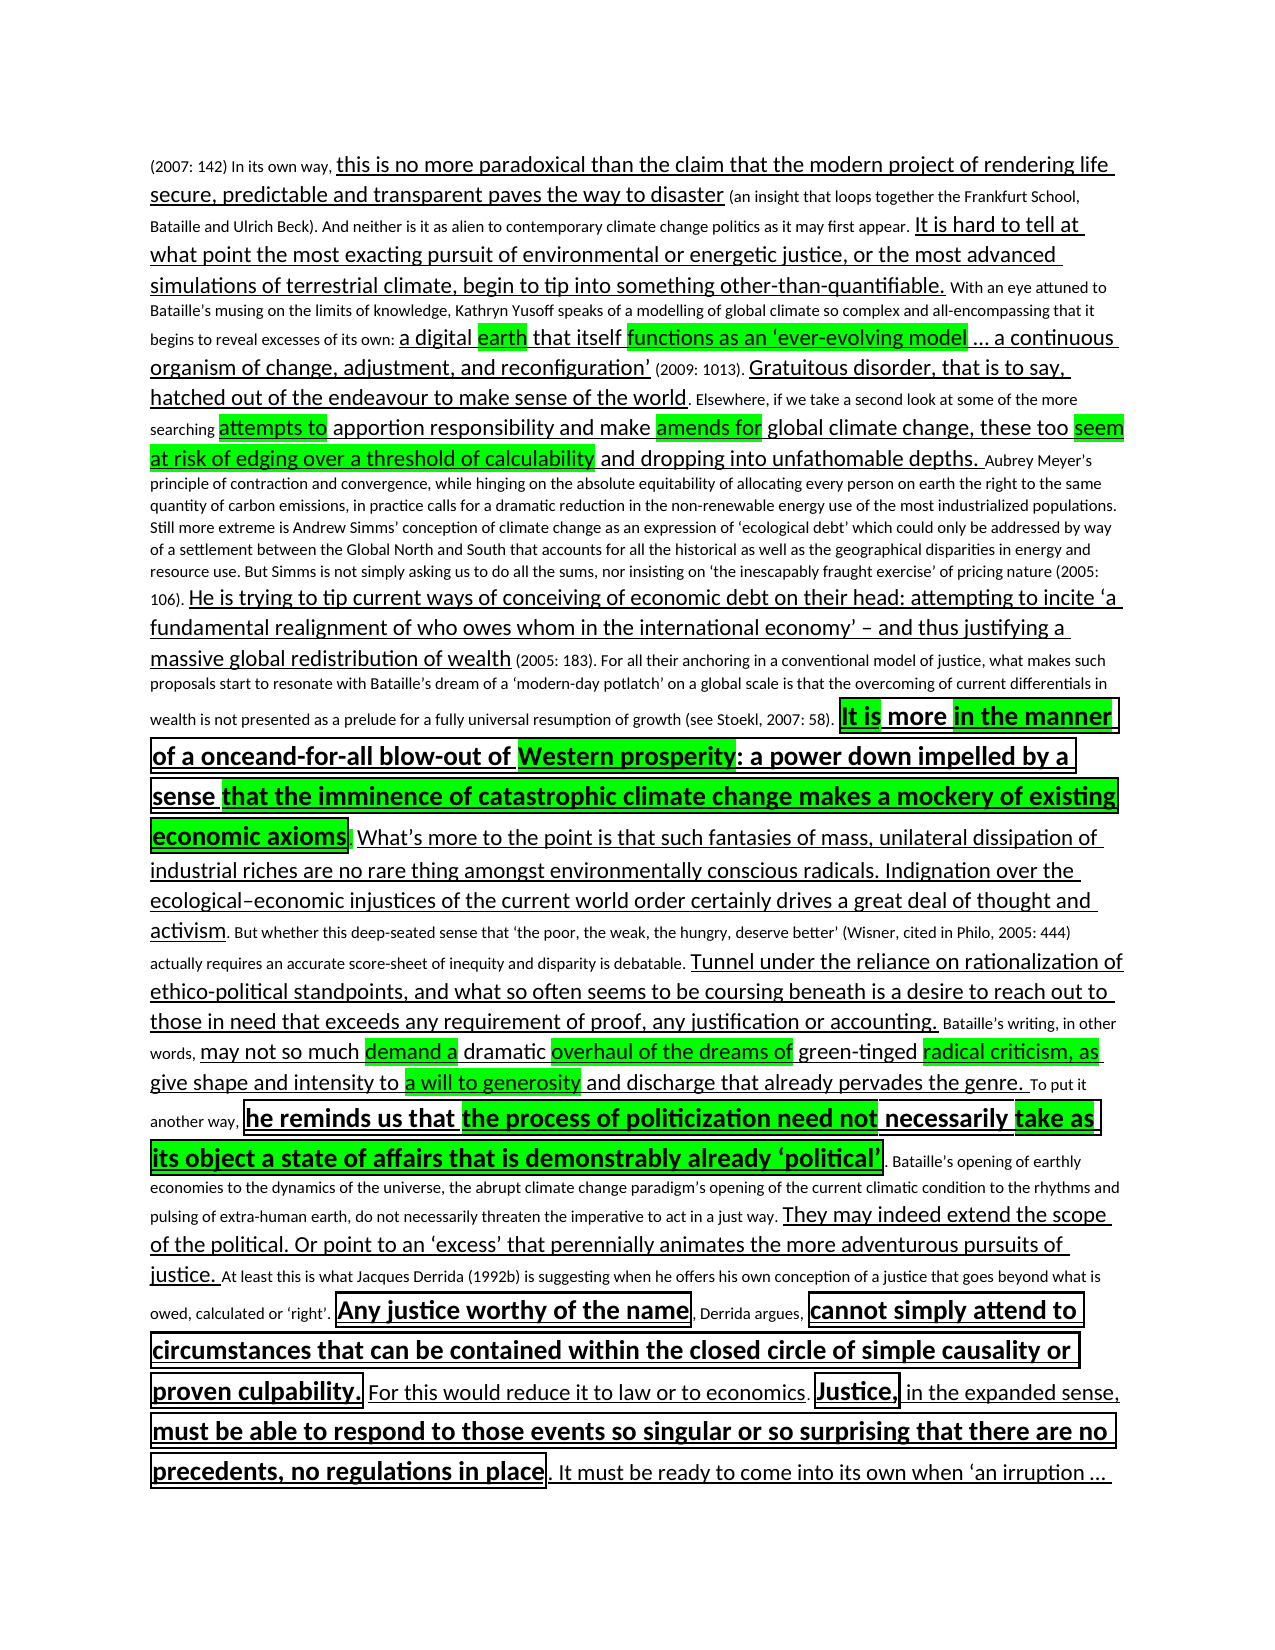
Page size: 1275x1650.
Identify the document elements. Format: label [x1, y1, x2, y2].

text [150, 150, 1125, 1489]
